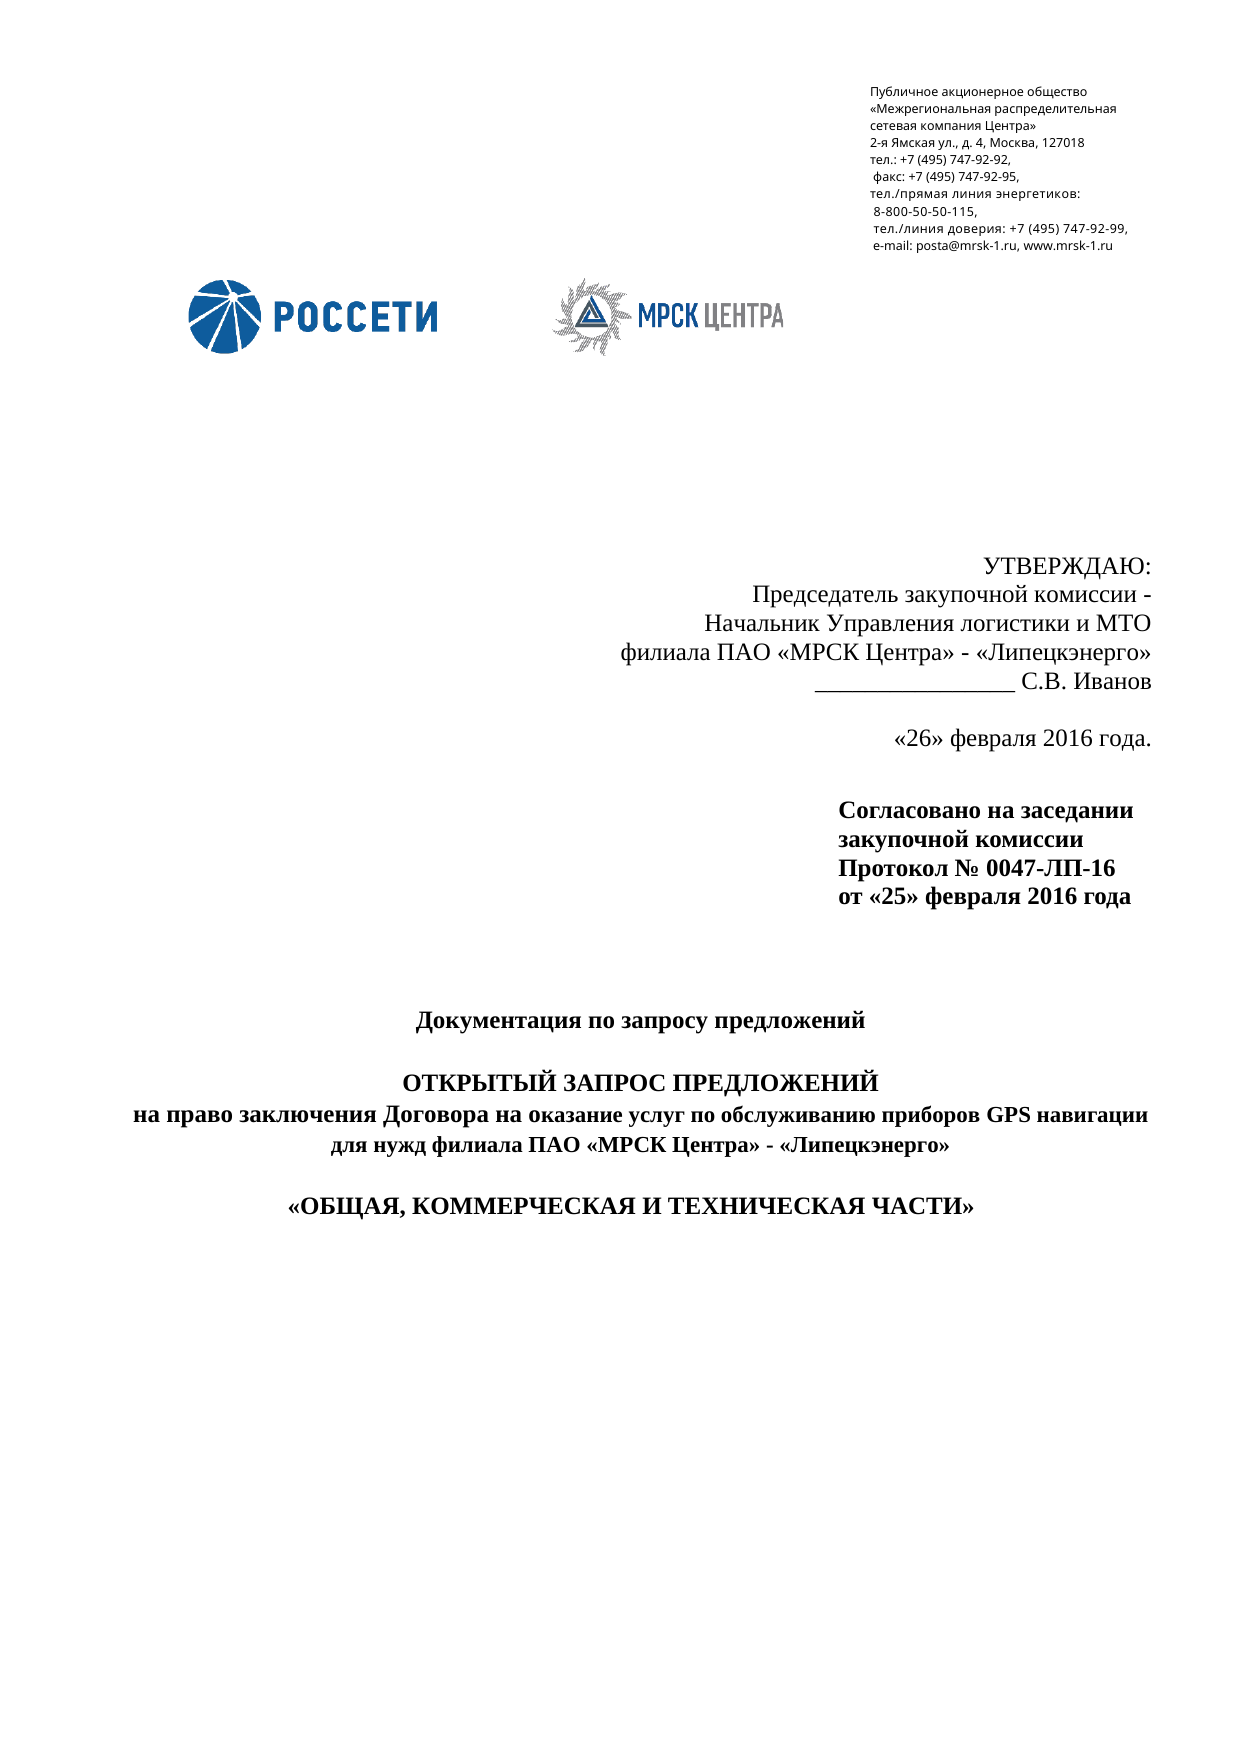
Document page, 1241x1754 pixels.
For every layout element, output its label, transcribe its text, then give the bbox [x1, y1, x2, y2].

text Начальник Управления логистики и МТО [561, 608, 1152, 637]
text Председатель закупочной комиссии - [561, 579, 1152, 608]
text филиала ПАО «МРСК Центра» - «Липецкэнерго» [561, 637, 1152, 666]
text УТВЕРЖДАЮ: [561, 551, 1152, 579]
text Согласовано на заседании [838, 795, 1152, 824]
text Документация по запросу предложений [129, 1005, 1152, 1033]
picture [188, 278, 784, 356]
text Протокол № 0047-ЛП-16 [838, 853, 1152, 881]
text на право заключения Договора на оказание услуг по обслуживанию приборов GPS навигации для нужд филиала ПАО «МРСК Центра» - «Липецкэнерго» [129, 1099, 1152, 1157]
text ОТКРЫТЫЙ ЗАПРОС ПРЕДЛОЖЕНИЙ [129, 1068, 1152, 1097]
text от «25» февраля 2016 года [838, 881, 1152, 910]
text «26» февраля 2016 года. [561, 723, 1152, 752]
text ________________ С.В. Иванов [561, 666, 1152, 694]
text закупочной комиссии [838, 824, 1152, 853]
text «ОБЩАЯ, КОММЕРЧЕСКАЯ и техническая ЧАСТИ» [73, 1191, 1183, 1220]
